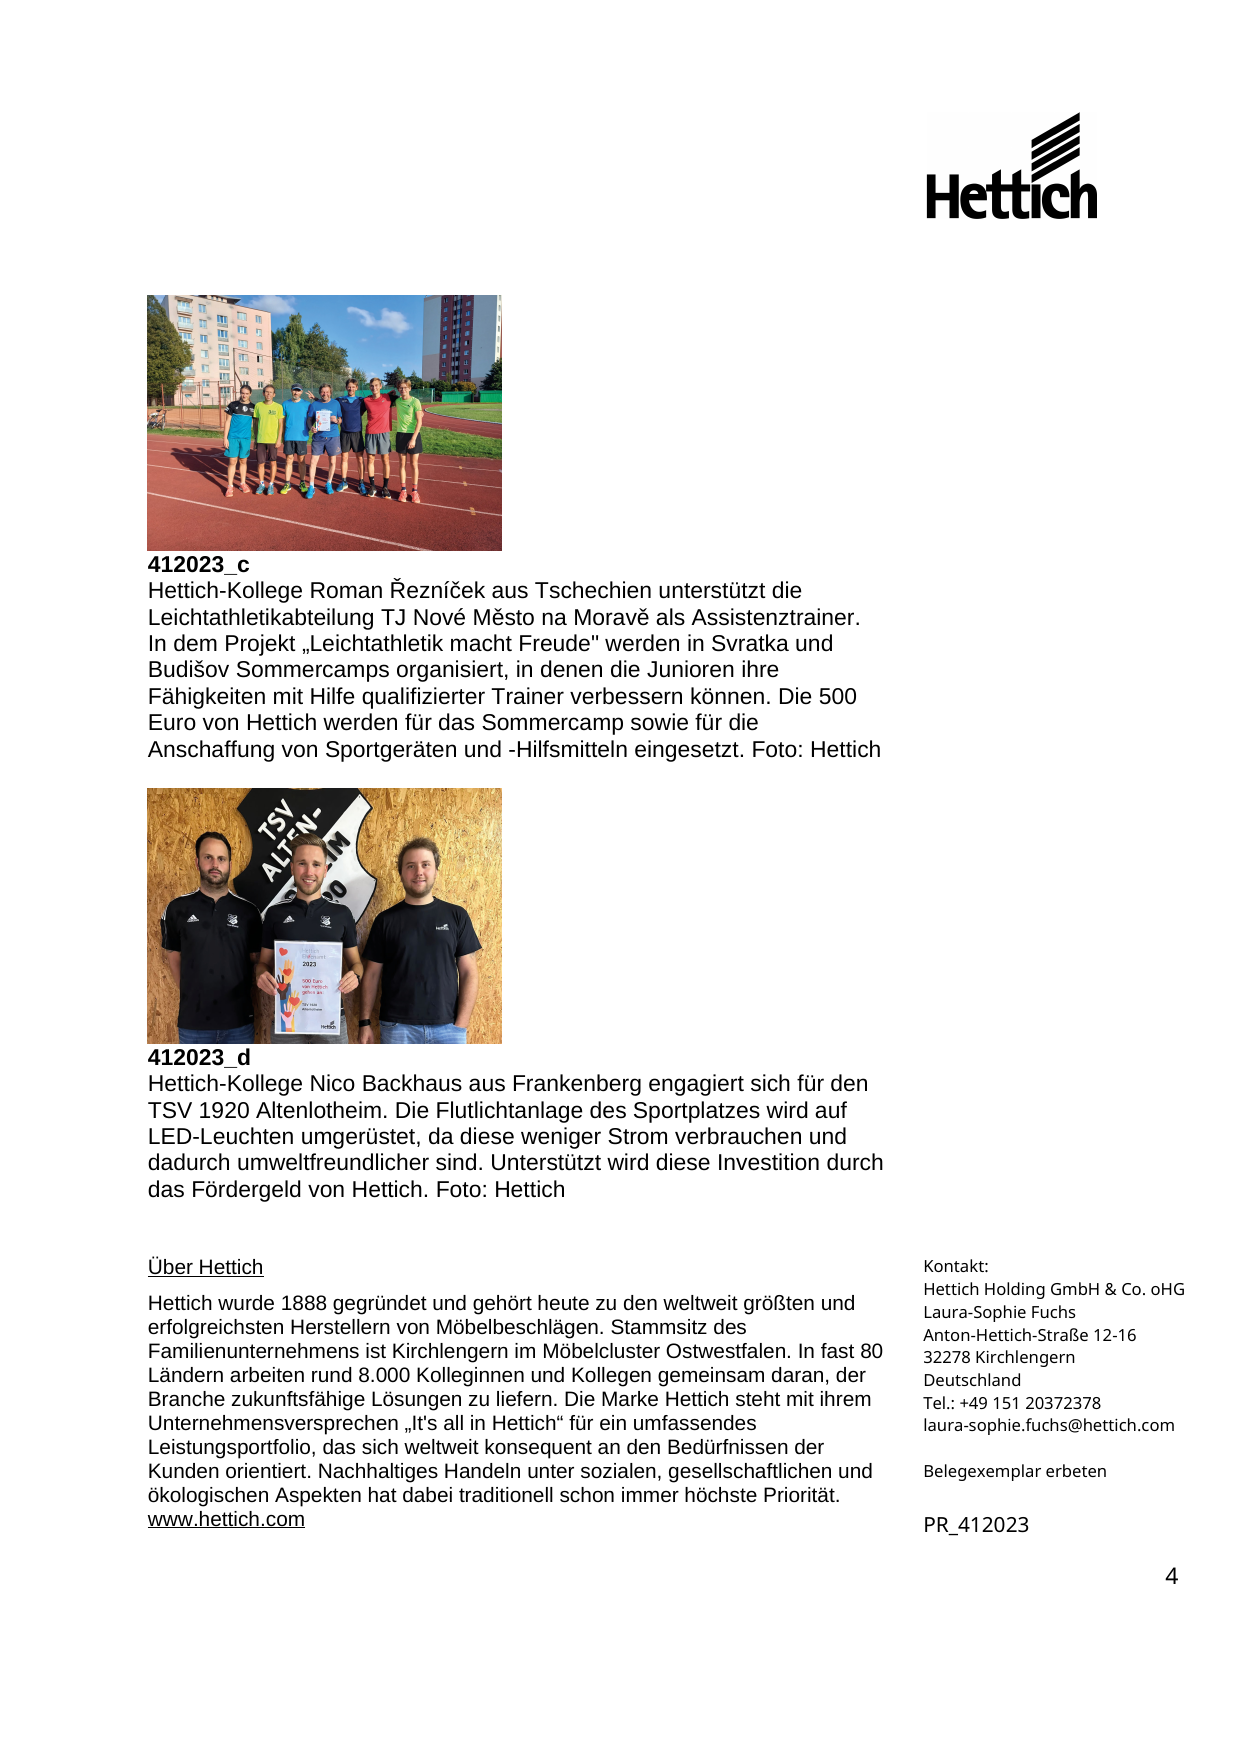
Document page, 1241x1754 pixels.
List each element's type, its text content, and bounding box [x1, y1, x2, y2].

text Hettich-Kollege Nico Backhaus aus Frankenberg engagiert sich für den TSV 1920 Altenlotheim. Die Flutlichtanlage des Sportplatzes wird auf LED-Leuchten umgerüstet, da diese weniger Strom verbrauchen und dadurch umweltfreundlicher sind. Unterstützt wird diese Investition durch das Fördergeld von Hettich. Foto: Hettich [148, 1070, 886, 1202]
picture [147, 295, 502, 551]
text 412023_d [148, 1044, 886, 1070]
text 412023_c [148, 551, 886, 577]
text Hettich wurde 1888 gegründet und gehört heute zu den weltweit größten und erfolgreichsten Herstellern von Möbelbeschlägen. Stammsitz des Familienunternehmens ist Kirchlengern im Möbelcluster Ostwestfalen. In fast 80 Ländern arbeiten rund 8.000 Kolleginnen und Kollegen gemeinsam daran, der Branche zukunftsfähige Lösungen zu liefern. Die Marke Hettich steht mit ihrem Unternehmensversprechen „It's all in Hettich“ für ein umfassendes Leistungsportfolio, das sich weltweit konsequent an den Bedürfnissen der Kunden orientiert. Nachhaltiges Handeln unter sozialen, gesellschaftlichen und ökologischen Aspekten hat dabei traditionell schon immer höchste Priorität. www.hettich.com [148, 1291, 886, 1530]
picture [147, 788, 502, 1044]
text Über Hettich [148, 1255, 886, 1279]
picture [926, 112, 1097, 219]
text Hettich-Kollege Roman Řezníček aus Tschechien unterstützt die Leichtathletikabteilung TJ Nové Město na Moravě als Assistenztrainer. In dem Projekt „Leichtathletik macht Freude" werden in Svratka und Budišov Sommercamps organisiert, in denen die Junioren ihre Fähigkeiten mit Hilfe qualifizierter Trainer verbessern können. Die 500 Euro von Hettich werden für das Sommercamp sowie für die Anschaffung von Sportgeräten und -Hilfsmitteln eingesetzt. Foto: Hettich [148, 577, 886, 762]
